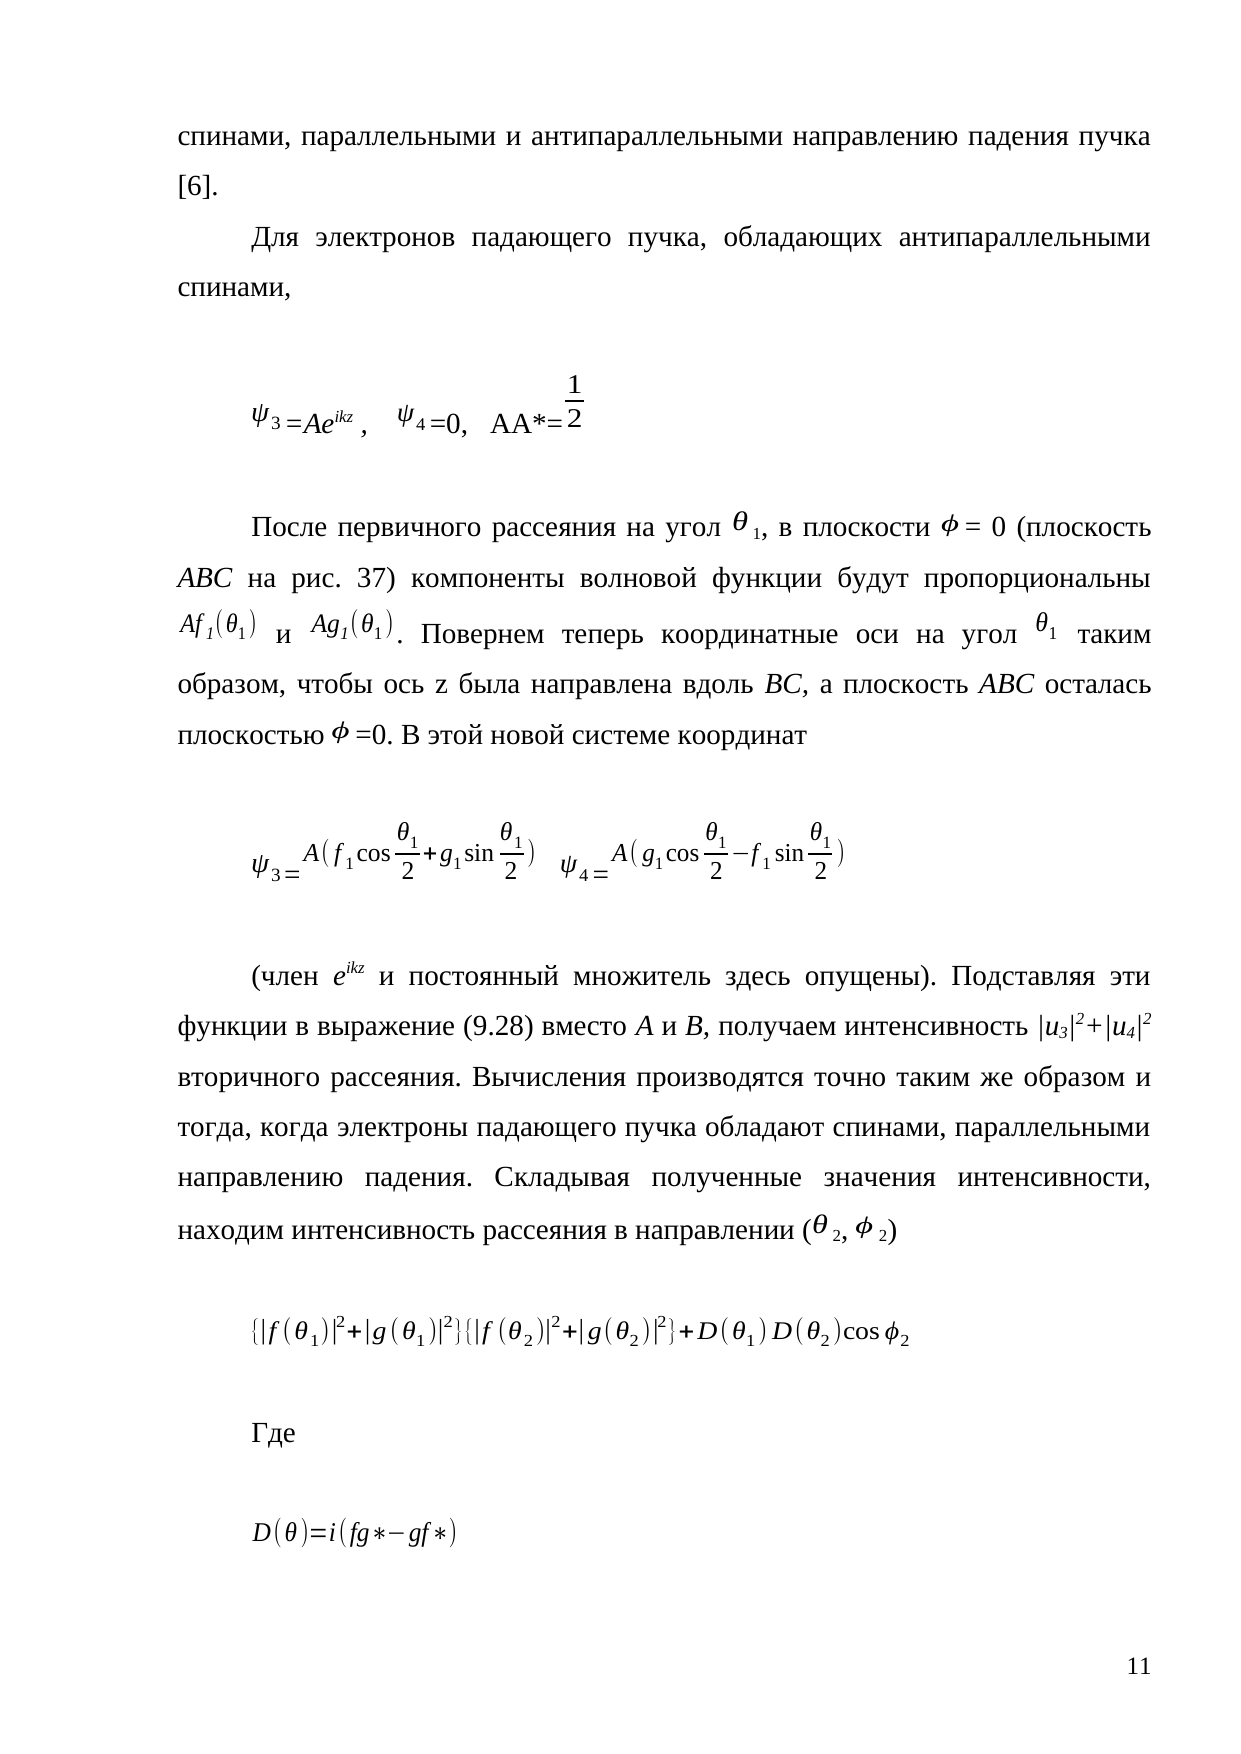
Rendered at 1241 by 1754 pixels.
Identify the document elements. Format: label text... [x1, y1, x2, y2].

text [177, 118, 1152, 202]
text =Aeikz , =0, AA*= [177, 370, 1152, 440]
text (член еikz и постоянный множитель здесь опущены). Подставляя эти функции в выражение (9.28) вместо А и В, получаем интенсивность |u3|2+|u4|2 вторичного рассеяния. Вычисления производятся точно таким же образом и тогда, когда электроны падающего пучка обладают спинами, параллельными направлению падения. Складывая полученные значения интенсивности, находим интенсивность рассеяния в направлении (2, 2) [177, 958, 1152, 1246]
text После первичного рассеяния на угол 1, в плоскости = 0 (плоскость AВС на рис. 37) компоненты волновой функции будут пропорциональны и . Повернем теперь координатные оси на угол таким образом, чтобы ось z была направлена вдоль ВС, а плоскость АBС осталась плоскостью =0. В этой новой системе координат [177, 507, 1152, 751]
text = = [177, 818, 1152, 891]
text Для электронов падающего пучка, обладающих антипараллельными спинами, [177, 219, 1152, 303]
text Где [177, 1415, 1152, 1448]
